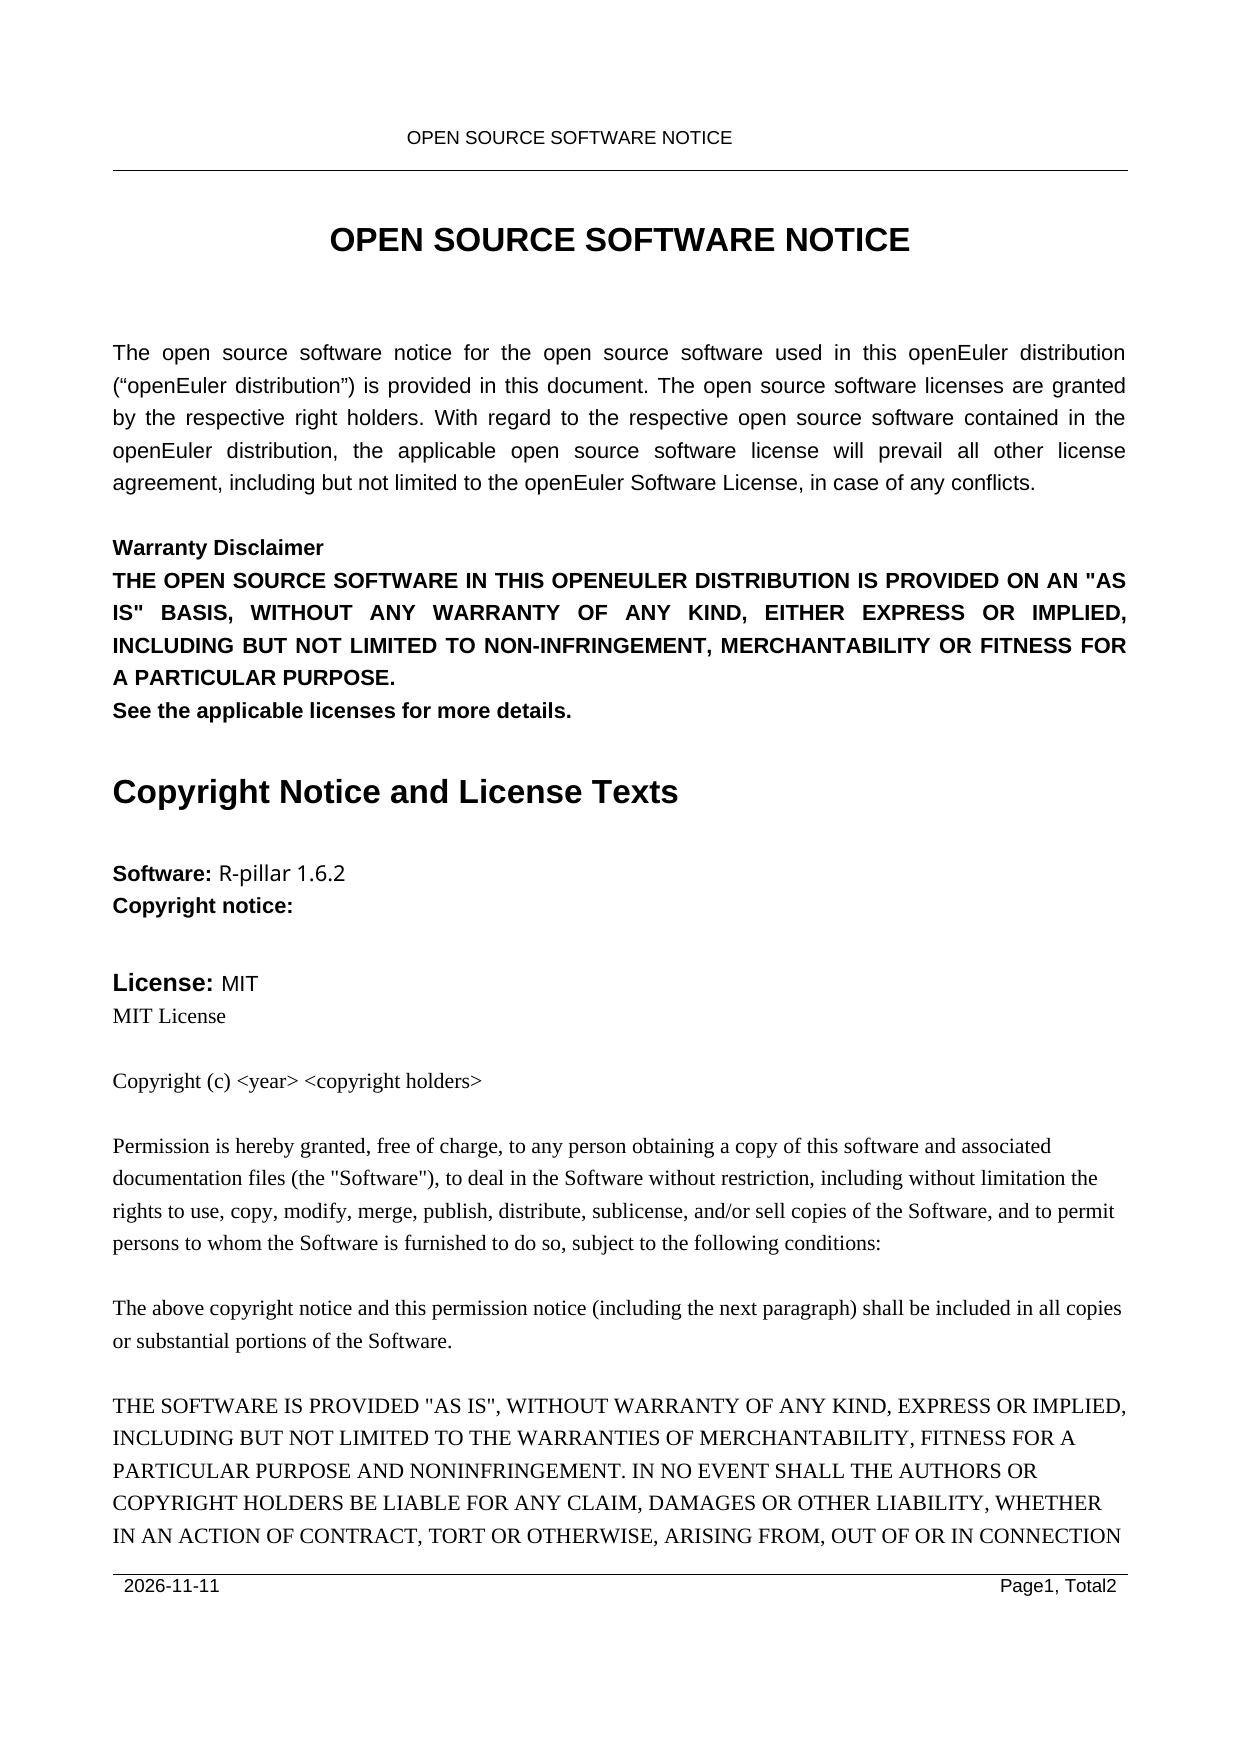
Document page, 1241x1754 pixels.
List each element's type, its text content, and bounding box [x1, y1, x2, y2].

text License: MIT [112, 966, 1128, 999]
text OPEN SOURCE SOFTWARE NOTICE [112, 206, 1128, 271]
text Copyright Notice and License Texts [112, 759, 1128, 824]
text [112, 999, 1128, 1551]
text The open source software notice for the open source software used in this openEuler distribution (“openEuler distribution”) is provided in this document. The open source software licenses are granted by the respective right holders. With regard to the respective open source software contained in the openEuler distribution, the applicable open source software license will prevail all other license agreement, including but not limited to the openEuler Software License, in case of any conflicts. [112, 336, 1128, 499]
text Copyright notice: [112, 889, 1128, 921]
text THE OPEN SOURCE SOFTWARE IN THIS OPENEULER DISTRIBUTION IS PROVIDED ON AN "AS IS" BASIS, WITHOUT ANY WARRANTY OF ANY KIND, EITHER EXPRESS OR IMPLIED, INCLUDING BUT NOT LIMITED TO NON-INFRINGEMENT, MERCHANTABILITY OR FITNESS FOR A PARTICULAR PURPOSE. See the applicable licenses for more details. [112, 564, 1128, 726]
title Software: R-pillar 1.6.2 [112, 856, 1128, 889]
text Warranty Disclaimer [112, 531, 1128, 564]
